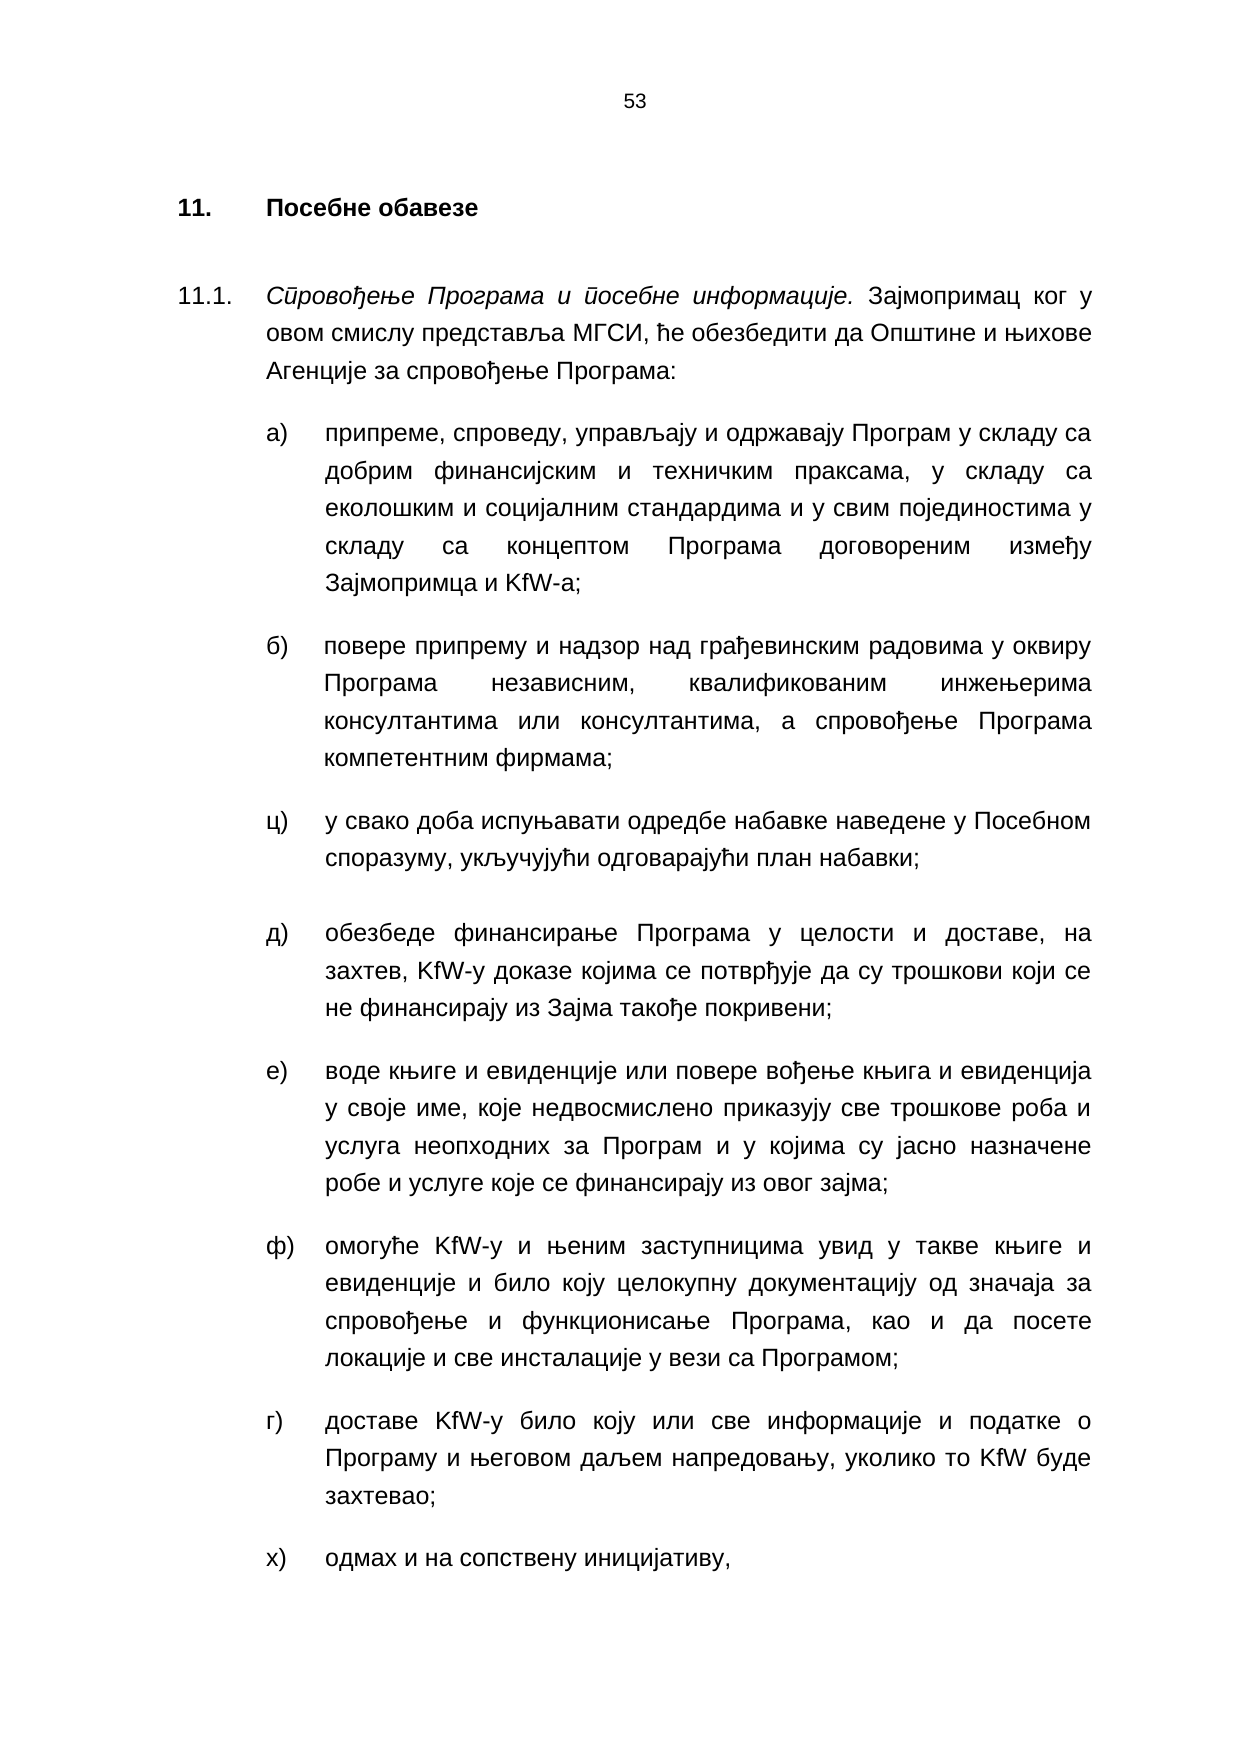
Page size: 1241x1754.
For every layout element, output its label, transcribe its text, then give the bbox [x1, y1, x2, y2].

subtitle Спровођење Програма и посебне информације. Зајмопримац ког у овом смислу представља МГСИ, ће обезбедити да Општине и њихове Агенције за спровођење Програма: [177, 274, 1092, 387]
list б) повере припрему и надзор над грађевинским радовима у оквиру Програма независним, квалификованим инжењерима консултантима или консултантима, а спровођење Програма компетентним фирмама; [266, 624, 1092, 774]
subtitle Посебне обавезе [177, 187, 1092, 224]
list припреме, спроведу, управљају и одржавају Програм у складу са добрим финансијским и техничким праксама, у складу са еколошким и социјалним стандардима и у свим појединостима у складу са концептом Програма договореним између Зајмопримца и KfW-а; [266, 412, 1092, 599]
list ф) омогуће KfW-у и њеним заступницима увид у такве књиге и евиденције и било коју целокупну документацију од значаја за спровођење и функционисање Програма, као и да посете локације и све инсталације у вези са Програмом; [266, 1224, 1092, 1374]
list х) одмах и на сопствену иницијативу, [266, 1537, 1092, 1574]
list е) воде књиге и евиденције или повере вођење књига и евиденција у своје име, које недвосмислено приказују све трошкове роба и услуга неопходних за Програм и у којима су јасно назначене робе и услуге које се финансирају из овог зајма; [266, 1049, 1092, 1199]
list г) доставе KfW-у било коју или све информације и податке о Програму и његовом даљем напредовању, уколико то KfW буде захтевао; [266, 1399, 1092, 1512]
list ц) у свако доба испуњавати одредбе набавке наведене у Посебном споразуму, укључујући одговарајући план набавки; [266, 799, 1092, 874]
list д) обезбеде финансирање Програма у целости и доставе, на захтев, KfW-у доказе којима се потврђује да су трошкови који се не финансирају из Зајма такође покривени; [266, 912, 1092, 1024]
